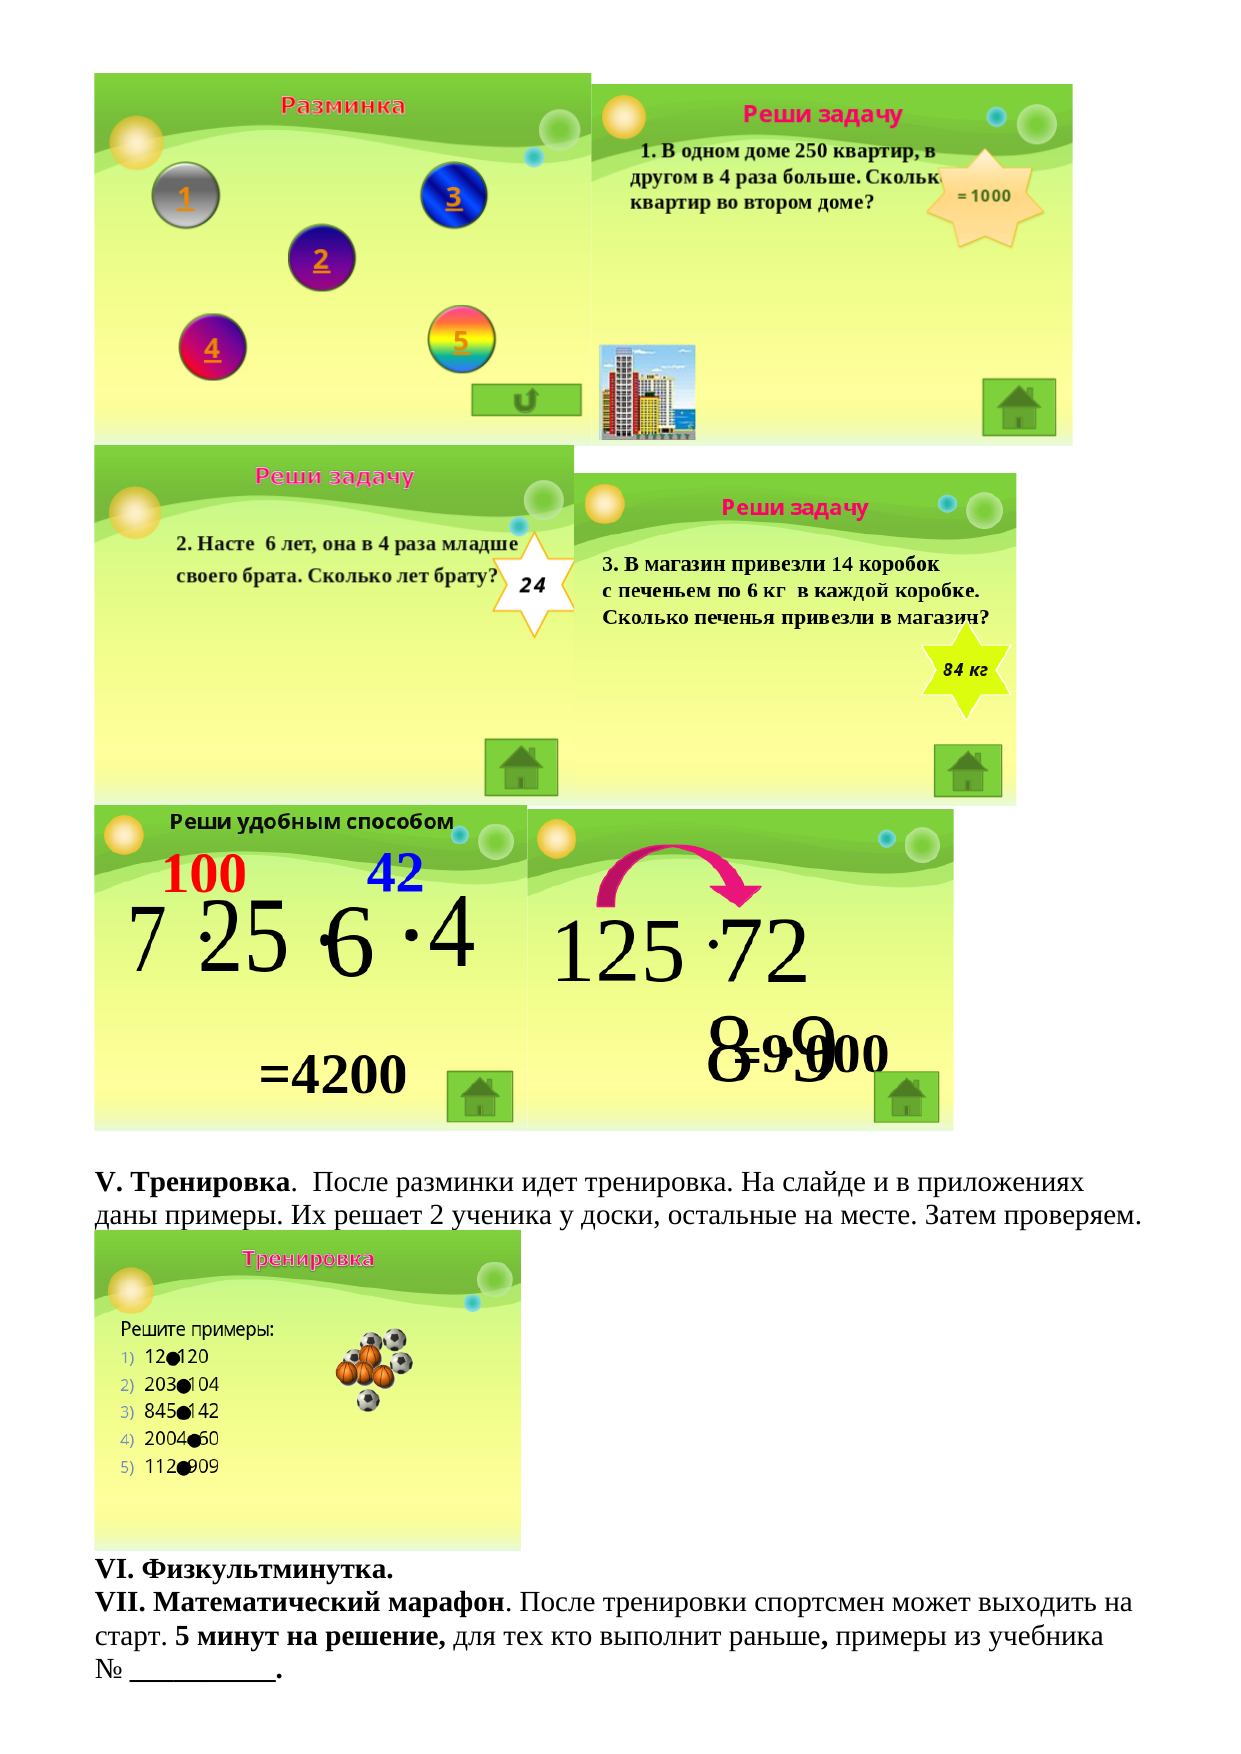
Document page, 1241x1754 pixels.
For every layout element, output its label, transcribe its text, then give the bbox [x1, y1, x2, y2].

text VI. Физкультминутка. [94, 1551, 1146, 1584]
text V. Тренировка. После разминки идет тренировка. На слайде и в приложениях даны примеры. Их решает 2 ученика у доски, остальные на месте. Затем проверяем. [94, 1164, 1146, 1231]
text VII. Математический марафон. После тренировки спортсмен может выходить на старт. 5 минут на решение, для тех кто выполнит раньше, примеры из учебника № __________. [94, 1584, 1146, 1685]
